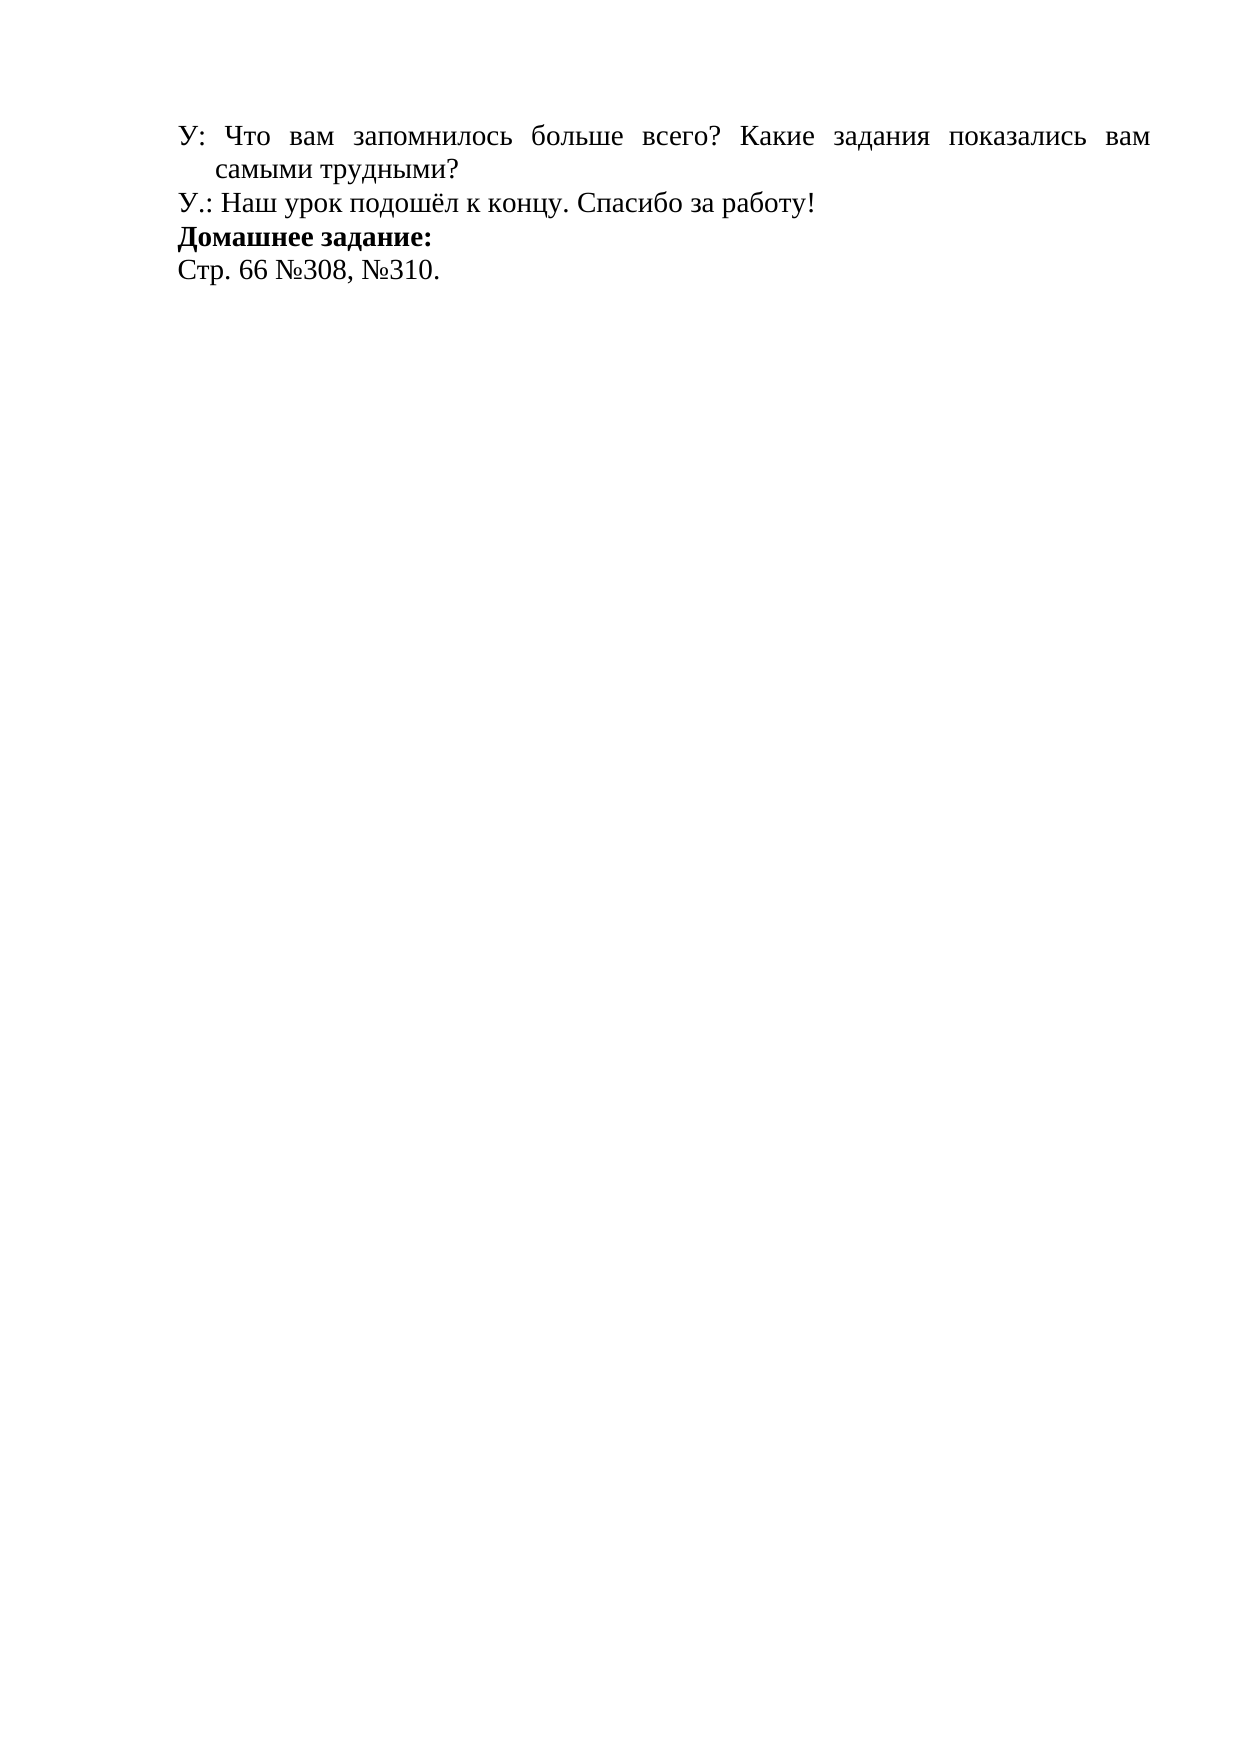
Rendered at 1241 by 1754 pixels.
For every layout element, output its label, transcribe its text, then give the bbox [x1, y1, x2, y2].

text У.: Наш урок подошёл к концу. Спасибо за работу! [177, 185, 1152, 219]
text Стр. 66 №308, №310. [177, 252, 1152, 286]
text Домашнее задание: [177, 219, 1152, 252]
text У: Что вам запомнилось больше всего? Какие задания показались вам самыми трудными? [177, 118, 1152, 185]
